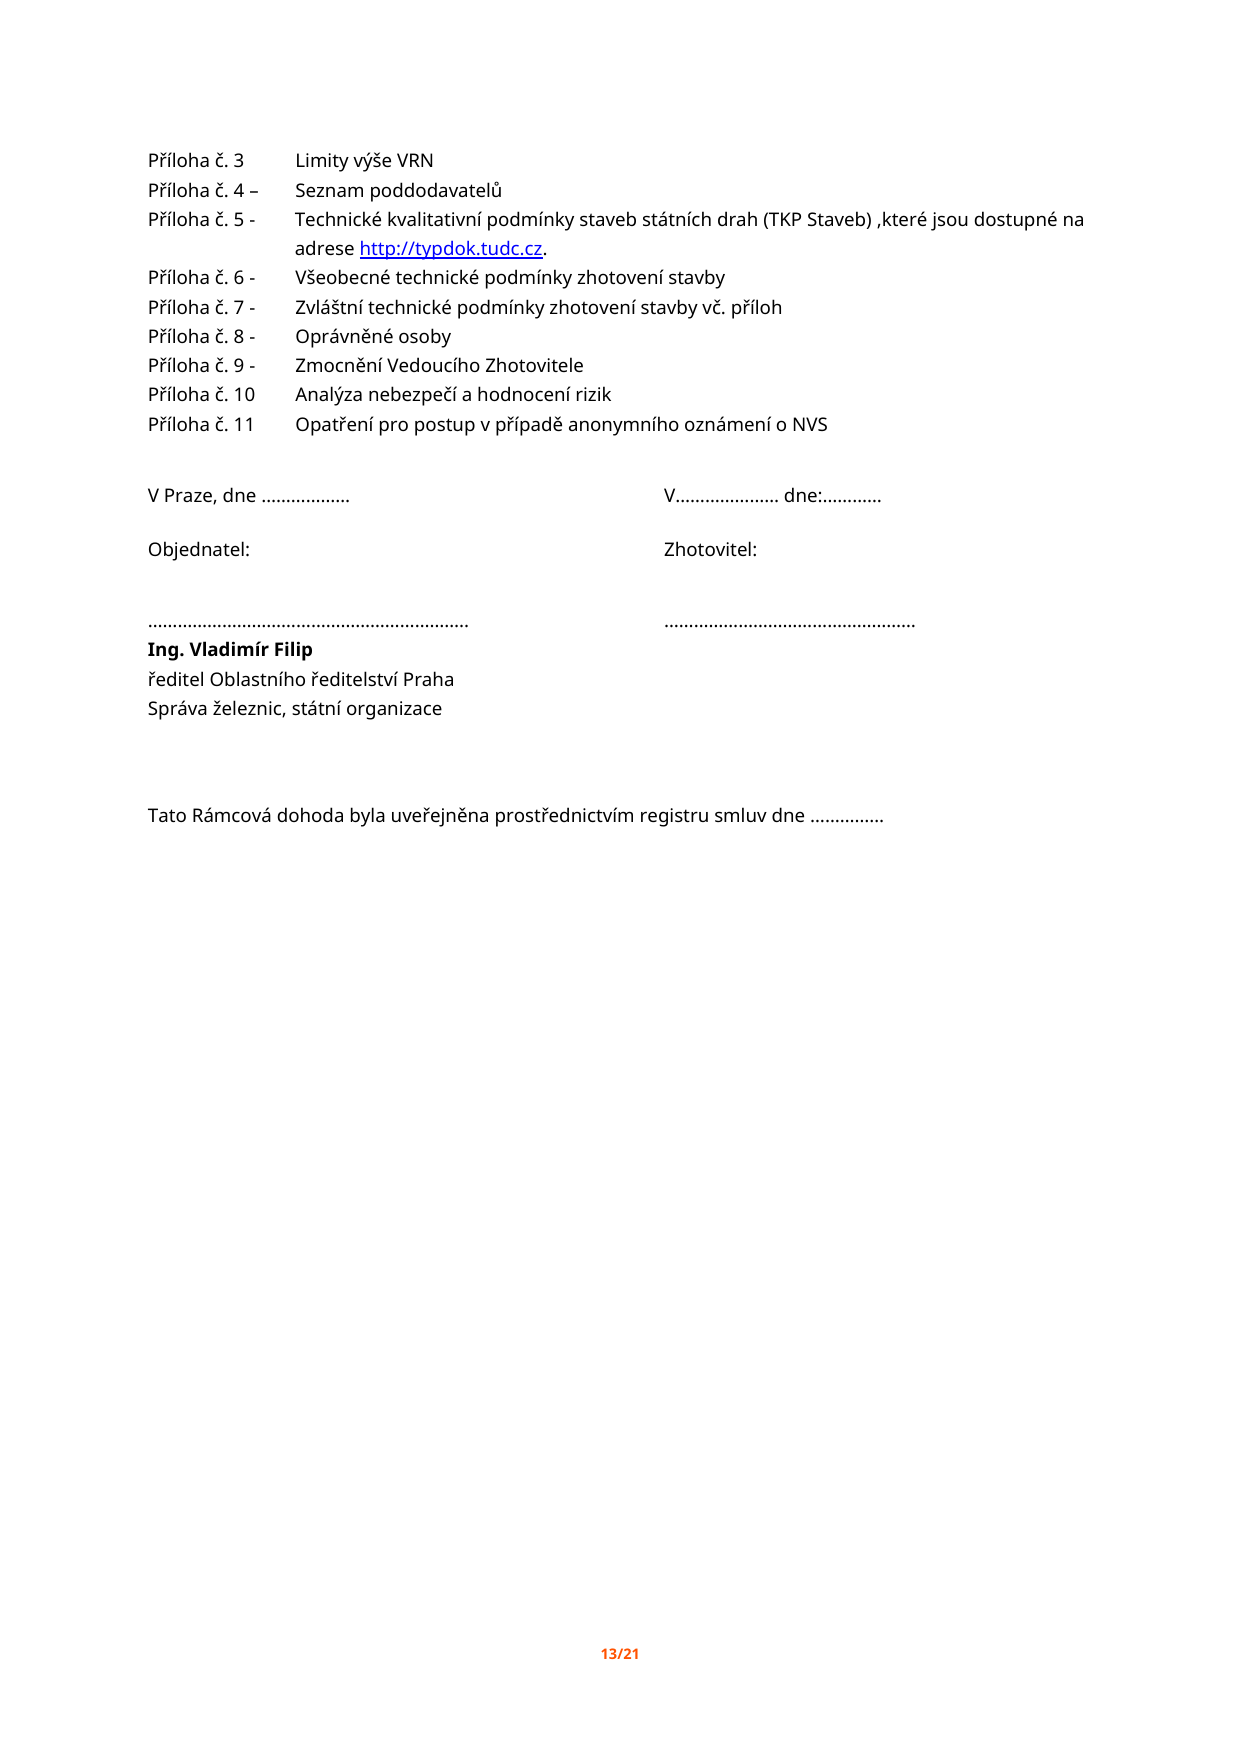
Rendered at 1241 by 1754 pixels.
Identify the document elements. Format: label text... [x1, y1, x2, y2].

text Příloha č. 4 – Seznam poddodavatelů [148, 177, 1095, 202]
text Příloha č. 11 Opatření pro postup v případě anonymního oznámení o NVS [148, 411, 1095, 437]
text Tato Rámcová dohoda byla uveřejněna prostřednictvím registru smluv dne …………… [148, 803, 1093, 858]
text Příloha č. 3 Limity výše VRN [148, 148, 1095, 173]
text ……………………………………………………….. …………………………………………… [148, 607, 1093, 633]
text Příloha č. 8 - Oprávněné osoby [148, 323, 1095, 349]
text Příloha č. 7 - Zvláštní technické podmínky zhotovení stavby vč. příloh [148, 294, 1095, 319]
text Správa železnic, státní organizace [148, 695, 1093, 721]
text Ing. Vladimír Filip [148, 637, 1093, 662]
text V Praze, dne ……………… V………………… dne:………… [148, 482, 1093, 508]
text Příloha č. 10 Analýza nebezpečí a hodnocení rizik [148, 382, 1095, 407]
text Příloha č. 5 - Technické kvalitativní podmínky staveb státních drah (TKP Staveb) ,které jsou dostupné na adrese http://typdok.tudc.cz. [148, 206, 1095, 261]
text Objednatel: Zhotovitel: [148, 536, 1093, 562]
text ředitel Oblastního ředitelství Praha [148, 666, 1093, 691]
text Příloha č. 6 - Všeobecné technické podmínky zhotovení stavby [148, 265, 1095, 290]
text Příloha č. 9 - Zmocnění Vedoucího Zhotovitele [148, 352, 1095, 378]
